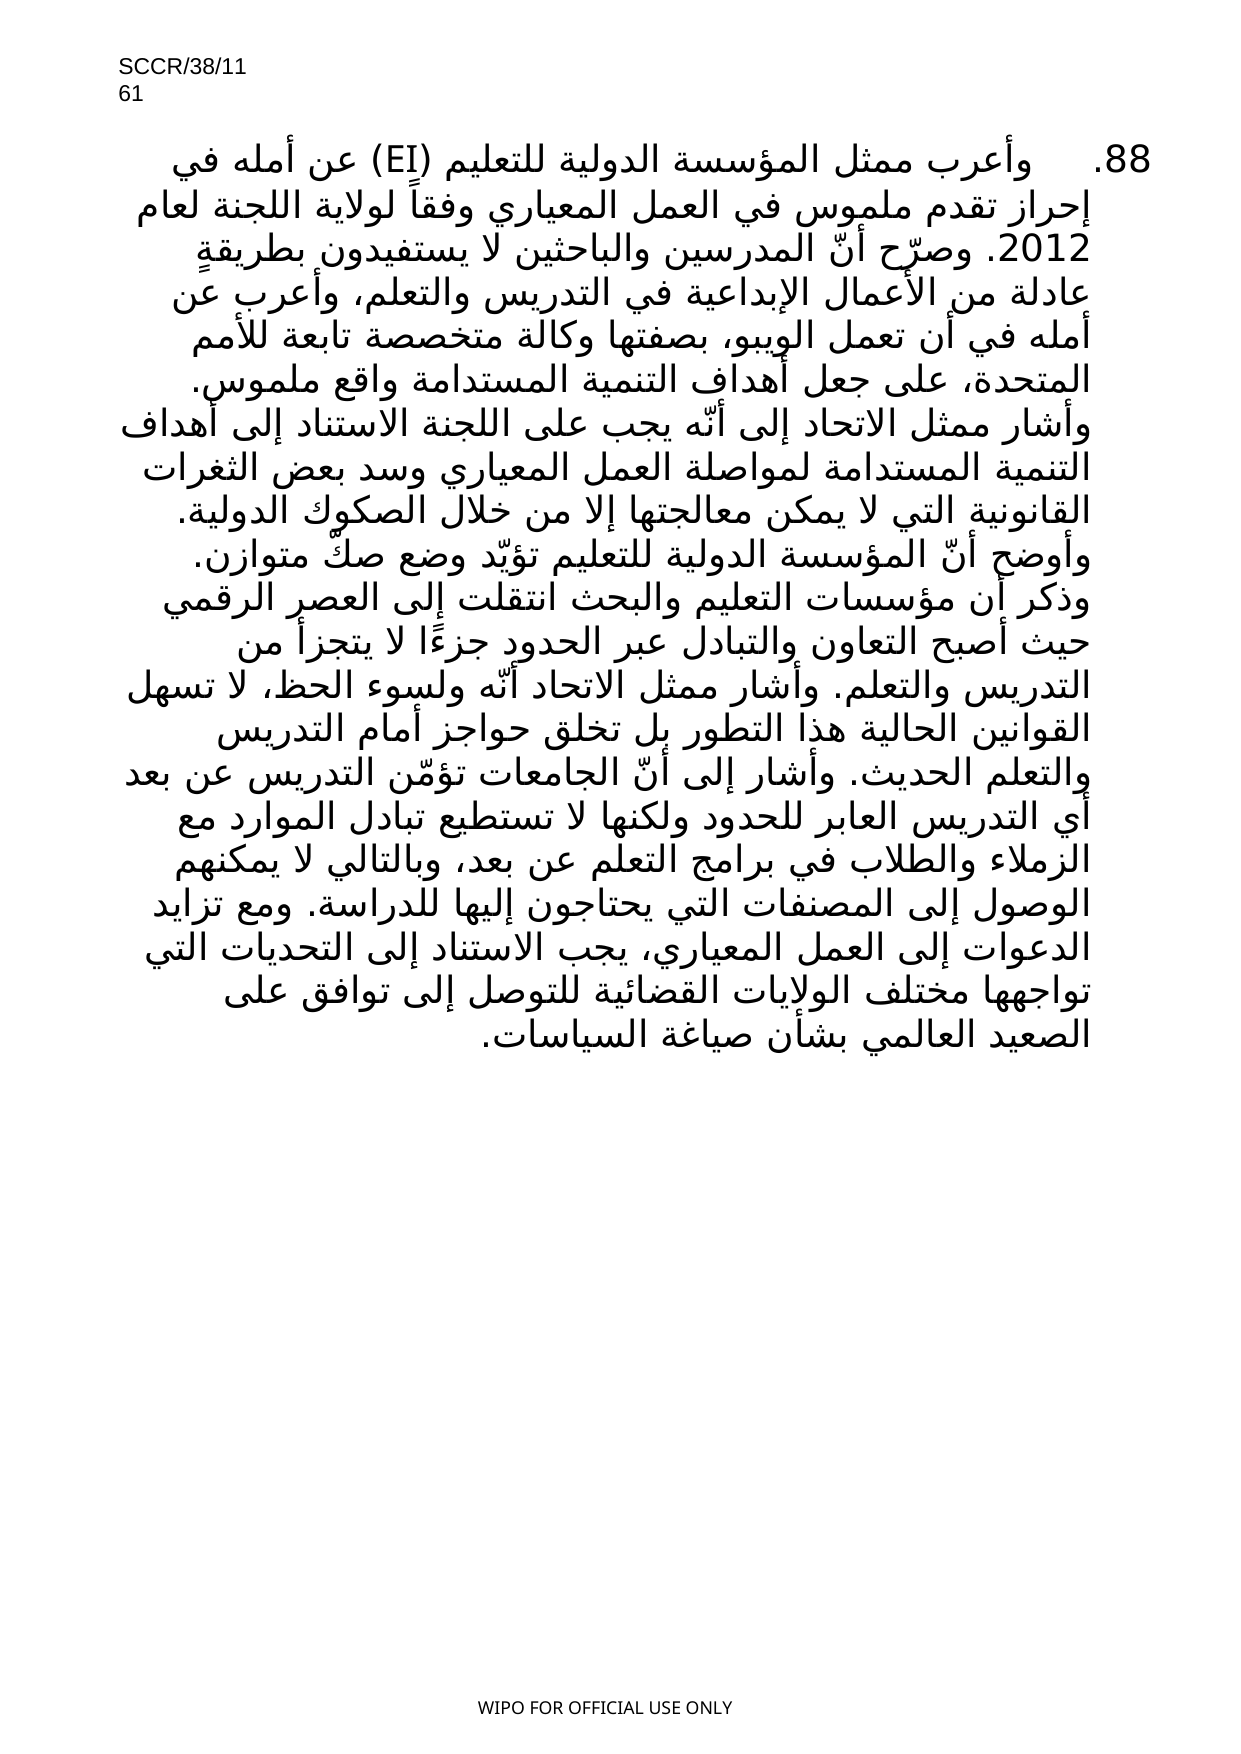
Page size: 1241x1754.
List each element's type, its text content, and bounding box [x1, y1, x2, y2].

list وأعرب ممثل المؤسسة الدولية للتعليم (EI) عن أمله في إحراز تقدم ملموس في العمل المعياري وفقاً لولاية اللجنة لعام 2012. وصرّح أنّ المدرسين والباحثين لا يستفيدون بطريقةٍ عادلة من الأعمال الإبداعية في التدريس والتعلم، وأعرب عن أمله في أن تعمل الويبو، بصفتها وكالة متخصصة تابعة للأمم المتحدة، على جعل أهداف التنمية المستدامة واقع ملموس. وأشار ممثل الاتحاد إلى أنّه يجب على اللجنة الاستناد إلى أهداف التنمية المستدامة لمواصلة العمل المعياري وسد بعض الثغرات القانونية التي لا يمكن معالجتها إلا من خلال الصكوك الدولية. وأوضح أنّ المؤسسة الدولية للتعليم تؤيّد وضع صكّ متوازن. وذكر أن مؤسسات التعليم والبحث انتقلت إلى العصر الرقمي حيث أصبح التعاون والتبادل عبر الحدود جزءًا لا يتجزأ من التدريس والتعلم. وأشار ممثل الاتحاد أنّه ولسوء الحظ، لا تسهل القوانين الحالية هذا التطور بل تخلق حواجز أمام التدريس والتعلم الحديث. وأشار إلى أنّ الجامعات تؤمّن التدريس عن بعد أي التدريس العابر للحدود ولكنها لا تستطيع تبادل الموارد مع الزملاء والطلاب في برامج التعلم عن بعد، وبالتالي لا يمكنهم الوصول إلى المصنفات التي يحتاجون إليها للدراسة. ومع تزايد الدعوات إلى العمل المعياري، يجب الاستناد إلى التحديات التي تواجهها مختلف الولايات القضائية للتوصل إلى توافق على الصعيد العالمي بشأن صياغة السياسات. [118, 132, 1092, 1056]
